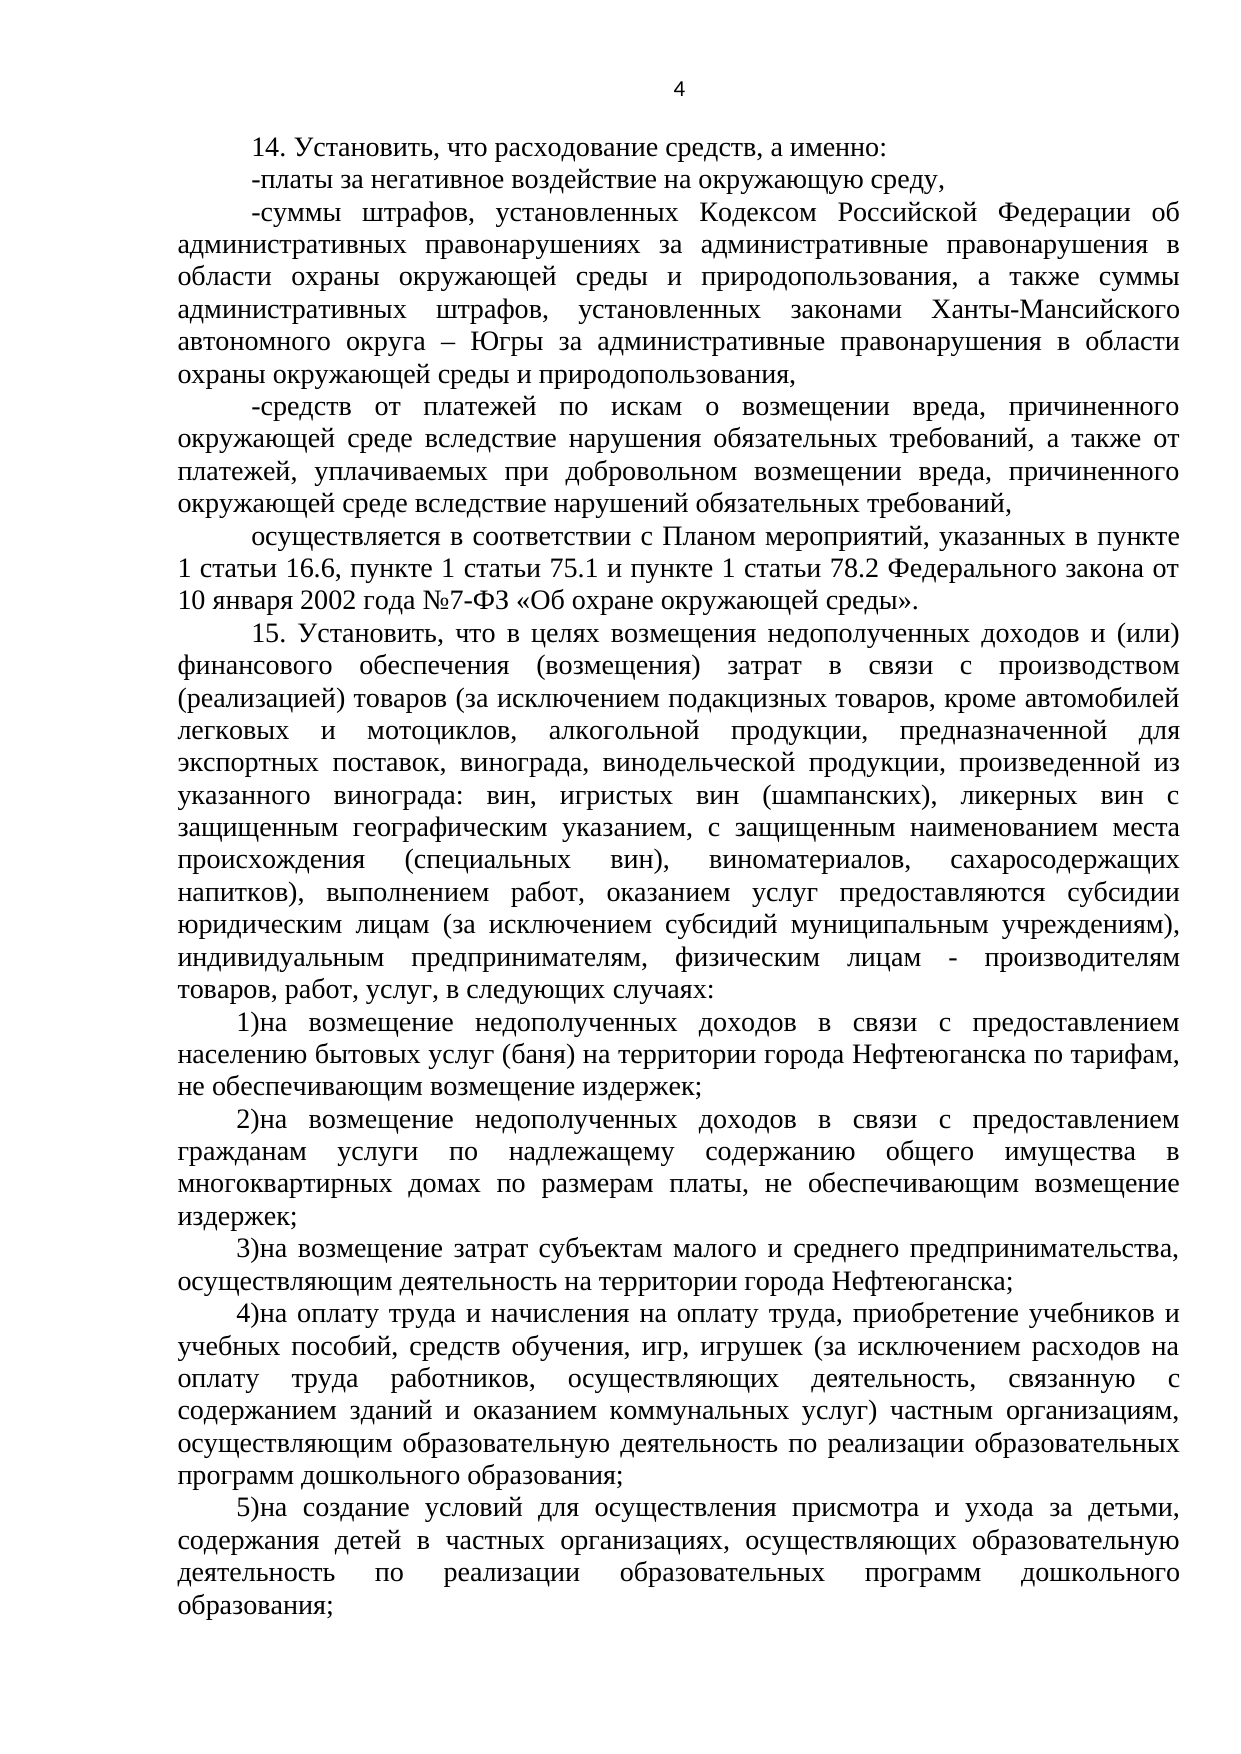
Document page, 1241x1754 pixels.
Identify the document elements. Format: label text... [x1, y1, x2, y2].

text -средств от платежей по искам о возмещении вреда, причиненного окружающей среде вследствие нарушения обязательных требований, а также от платежей, уплачиваемых при добровольном возмещении вреда, причиненного окружающей среде вследствие нарушений обязательных требований, [177, 389, 1181, 519]
text 14. Установить, что расходование средств, а именно: [177, 130, 1181, 162]
text 3)на возмещение затрат субъектам малого и среднего предпринимательства, осуществляющим деятельность на территории города Нефтеюганска; [177, 1231, 1181, 1296]
text 1)на возмещение недополученных доходов в связи с предоставлением населению бытовых услуг (баня) на территории города Нефтеюганска по тарифам, не обеспечивающим возмещение издержек; [177, 1004, 1181, 1102]
text осуществляется в соответствии с Планом мероприятий, указанных в пункте 1 статьи 16.6, пункте 1 статьи 75.1 и пункте 1 статьи 78.2 Федерального закона от 10 января 2002 года №7-ФЗ «Об охране окружающей среды». [177, 519, 1181, 616]
text -суммы штрафов, установленных Кодексом Российской Федерации об административных правонарушениях за административные правонарушения в области охраны окружающей среды и природопользования, а также суммы административных штрафов, установленных законами Ханты-Мансийского автономного округа – Югры за административные правонарушения в области охраны окружающей среды и природопользования, [177, 195, 1181, 389]
text 15. Установить, что в целях возмещения недополученных доходов и (или) финансового обеспечения (возмещения) затрат в связи с производством (реализацией) товаров (за исключением подакцизных товаров, кроме автомобилей легковых и мотоциклов, алкогольной продукции, предназначенной для экспортных поставок, винограда, винодельческой продукции, произведенной из указанного винограда: вин, игристых вин (шампанских), ликерных вин с защищенным географическим указанием, с защищенным наименованием места происхождения (специальных вин), виноматериалов, сахаросодержащих напитков), выполнением работ, оказанием услуг предоставляются субсидии юридическим лицам (за исключением субсидий муниципальным учреждениям), индивидуальным предпринимателям, физическим лицам - производителям товаров, работ, услуг, в следующих случаях: [177, 616, 1181, 1004]
text 5)на создание условий для осуществления присмотра и ухода за детьми, содержания детей в частных организациях, осуществляющих образовательную деятельность по реализации образовательных программ дошкольного образования; [177, 1491, 1181, 1620]
text -платы за негативное воздействие на окружающую среду, [177, 162, 1181, 195]
text 4)на оплату труда и начисления на оплату труда, приобретение учебников и учебных пособий, средств обучения, игр, игрушек (за исключением расходов на оплату труда работников, осуществляющих деятельность, связанную с содержанием зданий и оказанием коммунальных услуг) частным организациям, осуществляющим образовательную деятельность по реализации образовательных программ дошкольного образования; [177, 1296, 1181, 1491]
text 2)на возмещение недополученных доходов в связи с предоставлением гражданам услуги по надлежащему содержанию общего имущества в многоквартирных домах по размерам платы, не обеспечивающим возмещение издержек; [177, 1102, 1181, 1231]
